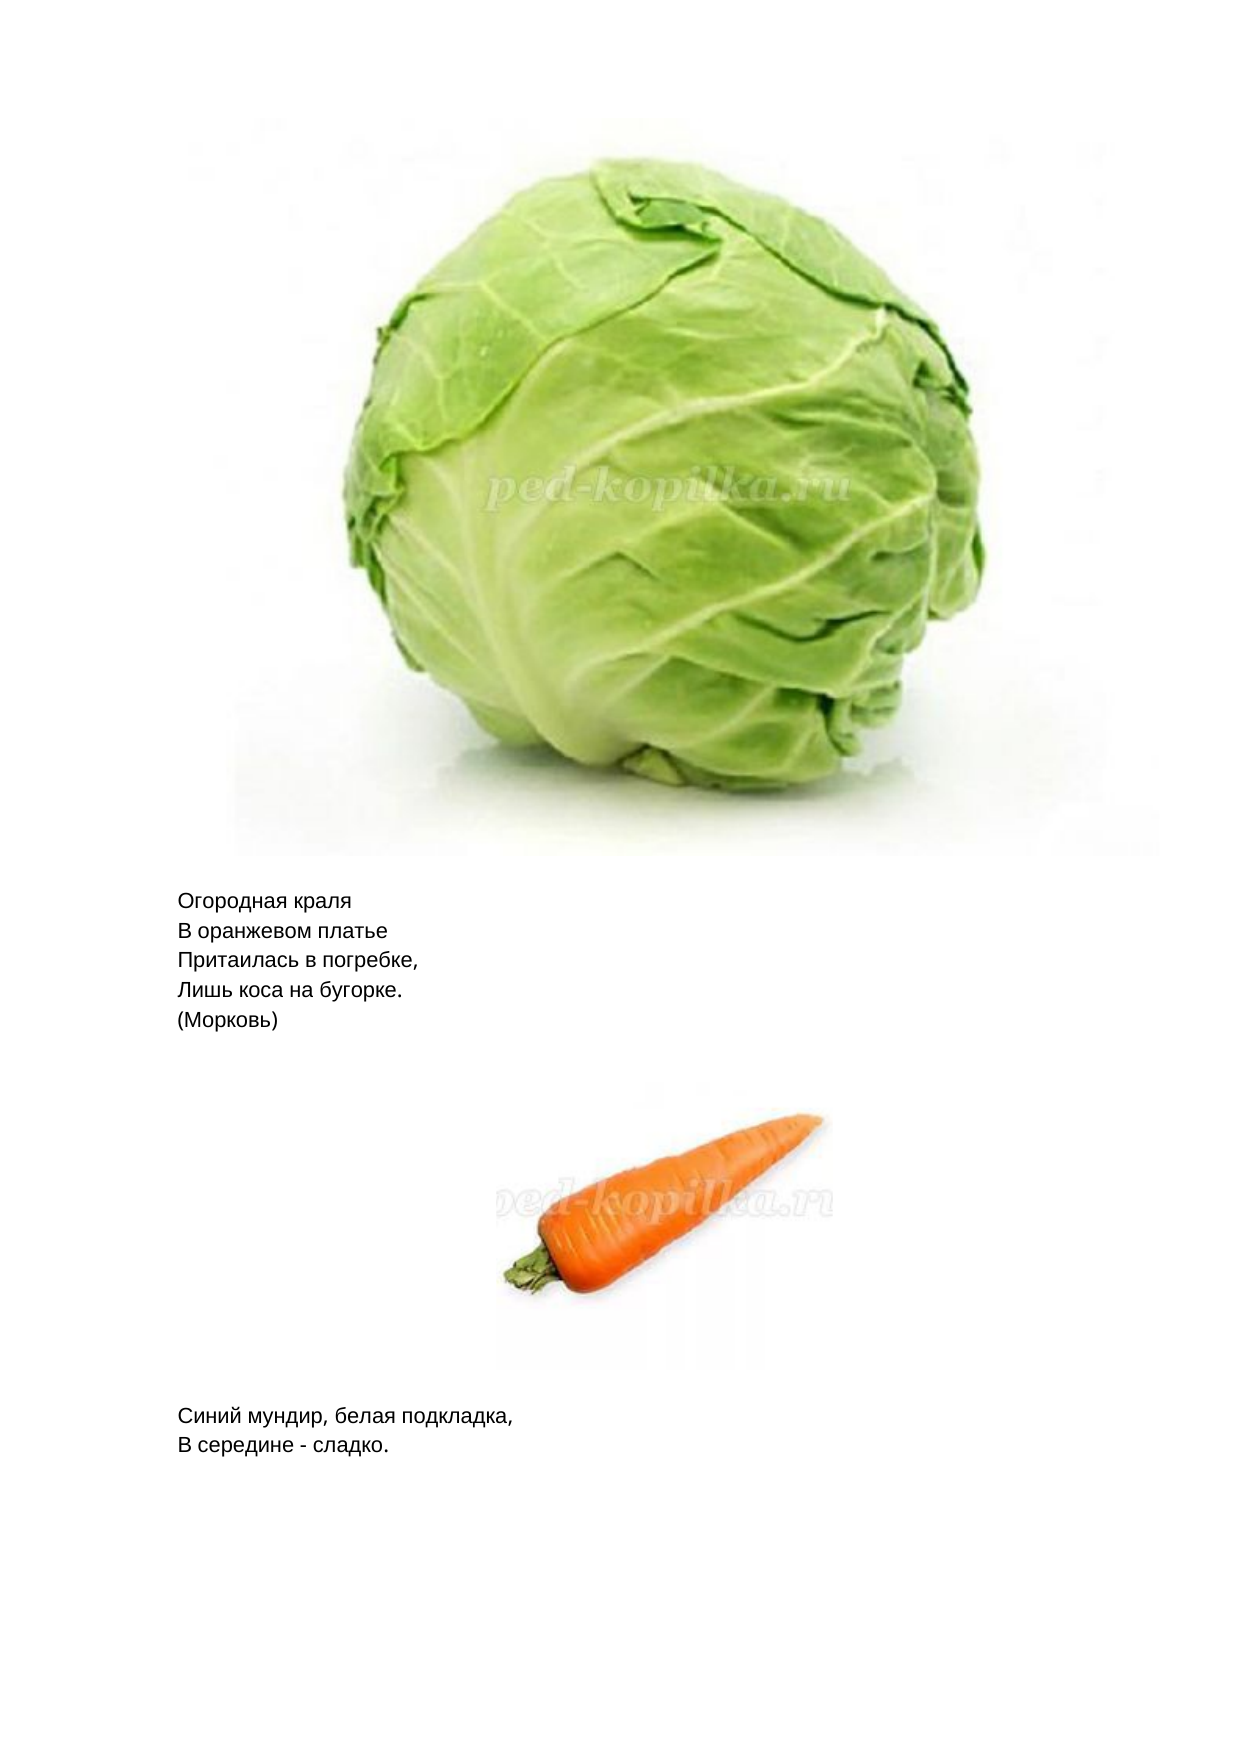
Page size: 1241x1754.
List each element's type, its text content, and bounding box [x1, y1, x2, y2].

picture [177, 118, 1160, 856]
text Синий мундир, белая подкладка, В середине - сладко. [177, 1370, 1152, 1459]
text Огородная краля В оранжевом платье Притаилась в погребке, Лишь коса на бугорке. (Морковь) [177, 856, 1152, 1034]
picture [496, 1033, 833, 1370]
